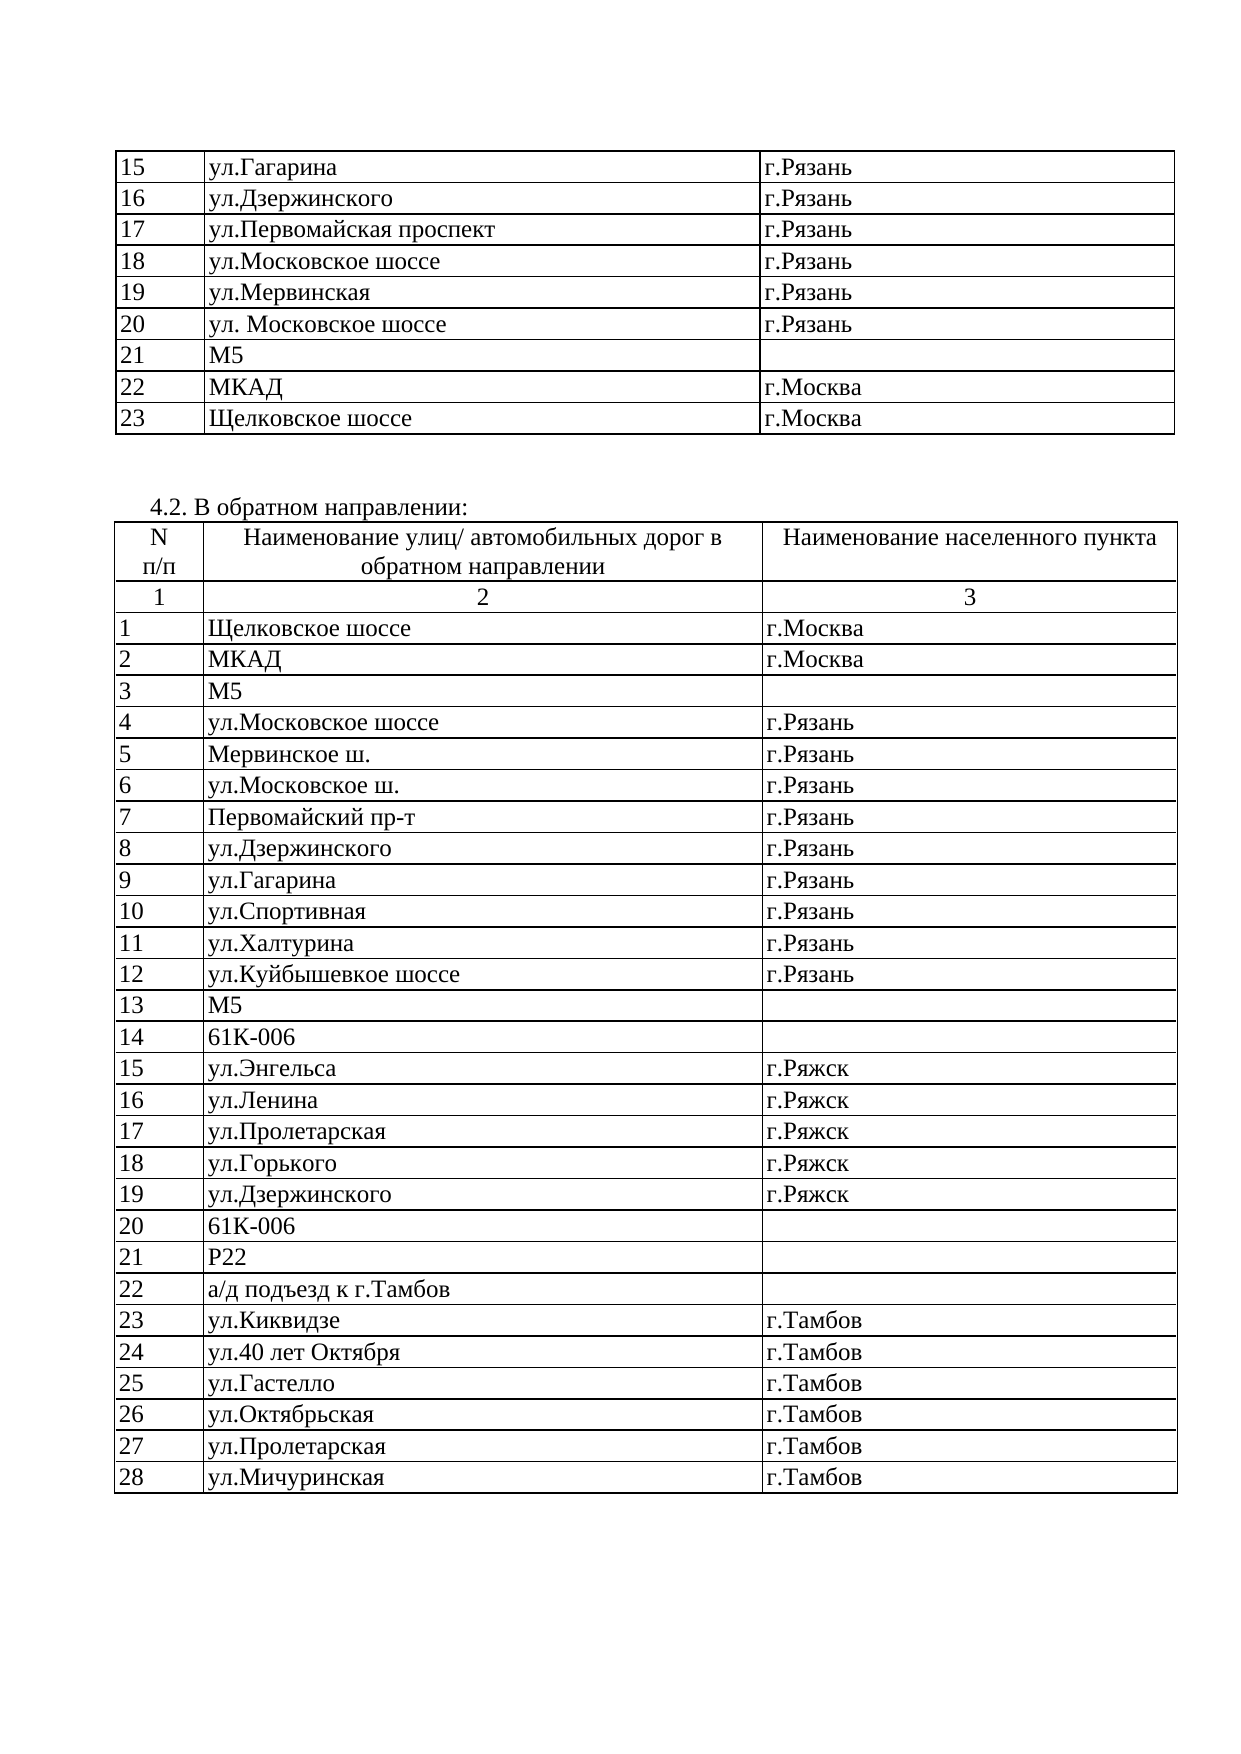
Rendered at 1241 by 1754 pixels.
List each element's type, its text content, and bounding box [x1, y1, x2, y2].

table_cell Мервинское ш. [204, 739, 762, 769]
table_cell г.Москва [763, 611, 1177, 643]
table_cell 22 [117, 372, 204, 402]
table_cell 10 [115, 896, 203, 926]
table_cell г.Ряжск [763, 1178, 1177, 1209]
table_cell 17 [115, 1116, 203, 1146]
table_cell г.Рязань [761, 246, 1174, 276]
table_cell 1 [115, 613, 203, 643]
table_cell г.Ряжск [763, 1083, 1177, 1115]
table_cell 18 [117, 246, 204, 276]
table_cell Р22 [204, 1242, 762, 1272]
table_cell ул.Энгельса [204, 1053, 762, 1083]
table_cell Первомайский пр-т [204, 802, 762, 832]
table_cell 15 [117, 152, 204, 181]
table_cell [763, 1209, 1177, 1241]
table_header N п/п [115, 523, 203, 580]
table_cell 4 [115, 707, 203, 737]
table_cell 1 [115, 581, 203, 611]
table_header Наименование населенного пункта [763, 523, 1177, 580]
table_cell 8 [115, 833, 203, 863]
table_cell 25 [115, 1368, 203, 1398]
table_cell ул.Халтурина [204, 928, 762, 957]
table_cell 21 [117, 340, 204, 370]
table_cell ул.Дзержинского [204, 1179, 762, 1209]
table_cell ул.Дзержинского [204, 833, 762, 863]
table_cell г.Ряжск [763, 1146, 1177, 1178]
table_cell 9 [115, 864, 203, 894]
table_cell МКАД [204, 645, 762, 674]
table_cell г.Рязань [763, 863, 1177, 894]
table_cell г.Рязань [763, 737, 1177, 769]
table_cell г.Москва [761, 372, 1174, 402]
table_cell 23 [117, 403, 204, 433]
table_cell г.Рязань [761, 277, 1174, 307]
table_cell ул.Пролетарская [204, 1116, 762, 1146]
table_cell 61К-006 [204, 1022, 762, 1052]
table_cell ул.Мичуринская [204, 1462, 762, 1492]
text 4.2. В обратном направлении: [150, 492, 1090, 521]
table_cell [763, 1272, 1177, 1303]
table_cell 16 [115, 1084, 203, 1115]
table_cell 15 [115, 1053, 203, 1083]
table_cell 24 [115, 1336, 203, 1366]
table_cell Щелковское шоссе [204, 613, 762, 643]
table_header Наименование улиц/ автомобильных дорог в обратном направлении [204, 523, 762, 580]
table_cell г.Рязань [761, 183, 1174, 213]
table_cell 27 [115, 1430, 203, 1461]
table_cell г.Тамбов [763, 1366, 1177, 1398]
table_cell г.Рязань [763, 895, 1177, 926]
table_cell ул.Ленина [204, 1085, 762, 1115]
table_cell г.Рязань [763, 706, 1177, 737]
table_cell 13 [115, 990, 203, 1020]
table_cell г.Рязань [763, 800, 1177, 832]
table_cell 20 [115, 1210, 203, 1241]
table_cell 28 [115, 1462, 203, 1492]
table_cell ул.Дзержинского [205, 183, 759, 213]
table_cell 21 [115, 1242, 203, 1272]
table_cell 14 [115, 1021, 203, 1052]
table_cell 17 [117, 215, 204, 244]
table_cell 23 [115, 1305, 203, 1335]
table_cell ул.Куйбышевкое шоссе [204, 959, 762, 989]
table_cell М5 [204, 991, 762, 1020]
table_cell [763, 674, 1177, 706]
table_cell 11 [115, 927, 203, 957]
table_cell г.Тамбов [763, 1398, 1177, 1429]
table_cell Щелковское шоссе [205, 403, 759, 433]
table_cell ул.Пролетарская [204, 1431, 762, 1461]
table_cell ул.Гагарина [204, 865, 762, 894]
table_cell 6 [115, 770, 203, 800]
table_cell г.Тамбов [763, 1429, 1177, 1461]
table_cell ул.Московское шоссе [205, 246, 759, 276]
table_cell г.Ряжск [763, 1052, 1177, 1083]
table_cell 20 [117, 309, 204, 339]
table_cell 3 [763, 580, 1177, 611]
table_cell [761, 340, 1174, 370]
table_cell 2 [115, 644, 203, 674]
table_cell г.Тамбов [763, 1335, 1177, 1366]
table_cell г.Москва [763, 643, 1177, 674]
table_cell г.Рязань [763, 926, 1177, 957]
table_cell М5 [204, 676, 762, 706]
table_cell г.Рязань [763, 769, 1177, 800]
table_cell г.Рязань [761, 309, 1174, 339]
table_cell М5 [205, 340, 759, 370]
table_cell 2 [204, 582, 762, 611]
table_cell ул. Московское шоссе [205, 309, 759, 339]
table_cell 16 [117, 183, 204, 213]
table_cell ул.Спортивная [204, 896, 762, 926]
table_cell г.Москва [761, 403, 1174, 433]
table_cell ул.Горького [204, 1148, 762, 1178]
table_cell ул.Октябрьская [204, 1400, 762, 1429]
table_cell 7 [115, 801, 203, 832]
table_cell г.Рязань [763, 958, 1177, 989]
table_cell [763, 989, 1177, 1020]
table_cell г.Рязань [763, 832, 1177, 863]
table_cell а/д подъезд к г.Тамбов [204, 1274, 762, 1303]
table_cell ул.Киквидзе [204, 1305, 762, 1335]
table_cell г.Тамбов [763, 1461, 1177, 1492]
table_cell ул.Гастелло [204, 1368, 762, 1398]
table_cell 3 [115, 675, 203, 706]
table_cell 18 [115, 1147, 203, 1178]
table_cell г.Тамбов [763, 1304, 1177, 1335]
table_cell 19 [115, 1179, 203, 1209]
table_cell ул.Первомайская проспект [205, 215, 759, 244]
table_cell г.Ряжск [763, 1115, 1177, 1146]
table_cell ул.40 лет Октября [204, 1337, 762, 1366]
table_cell 12 [115, 959, 203, 989]
table_cell 61К-006 [204, 1211, 762, 1241]
table_cell ул.Московское шоссе [204, 707, 762, 737]
table_cell г.Рязань [761, 152, 1174, 181]
table_cell ул.Московское ш. [204, 770, 762, 800]
table_cell ул.Гагарина [205, 152, 759, 181]
table_cell [763, 1241, 1177, 1272]
table_cell 19 [117, 277, 204, 307]
table_cell 22 [115, 1273, 203, 1303]
table_cell [763, 1020, 1177, 1052]
table_cell г.Рязань [761, 215, 1174, 244]
table_cell 26 [115, 1399, 203, 1429]
table_cell ул.Мервинская [205, 277, 759, 307]
table_cell МКАД [205, 372, 759, 402]
table_cell 5 [115, 738, 203, 769]
